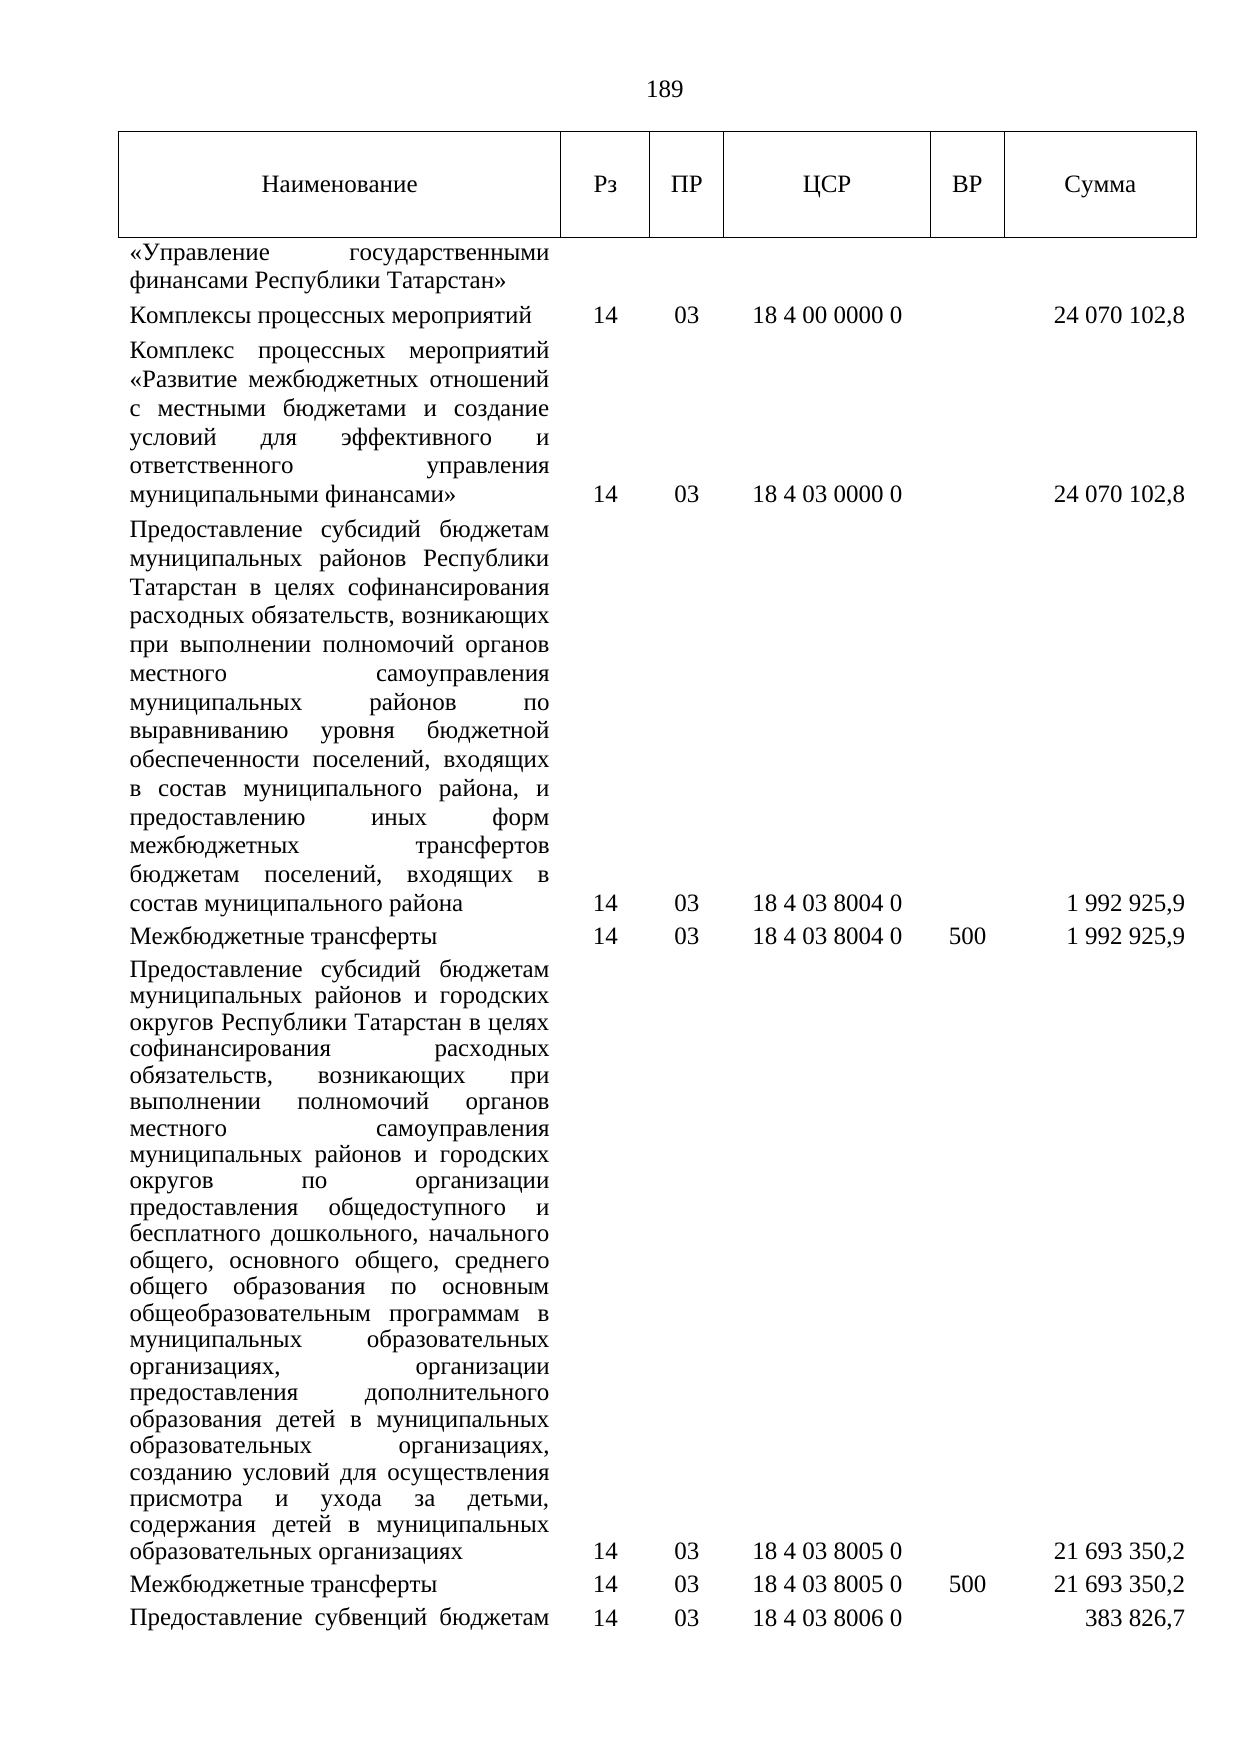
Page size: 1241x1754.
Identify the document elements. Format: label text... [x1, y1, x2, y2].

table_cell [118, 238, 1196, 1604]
table_header Рз [561, 132, 649, 237]
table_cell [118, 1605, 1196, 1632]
table_header ЦСР [724, 132, 930, 237]
table_header ПР [650, 132, 723, 237]
table_header ВР [931, 132, 1004, 237]
table_header Сумма [1005, 132, 1196, 237]
table_header Наименование [119, 132, 560, 237]
